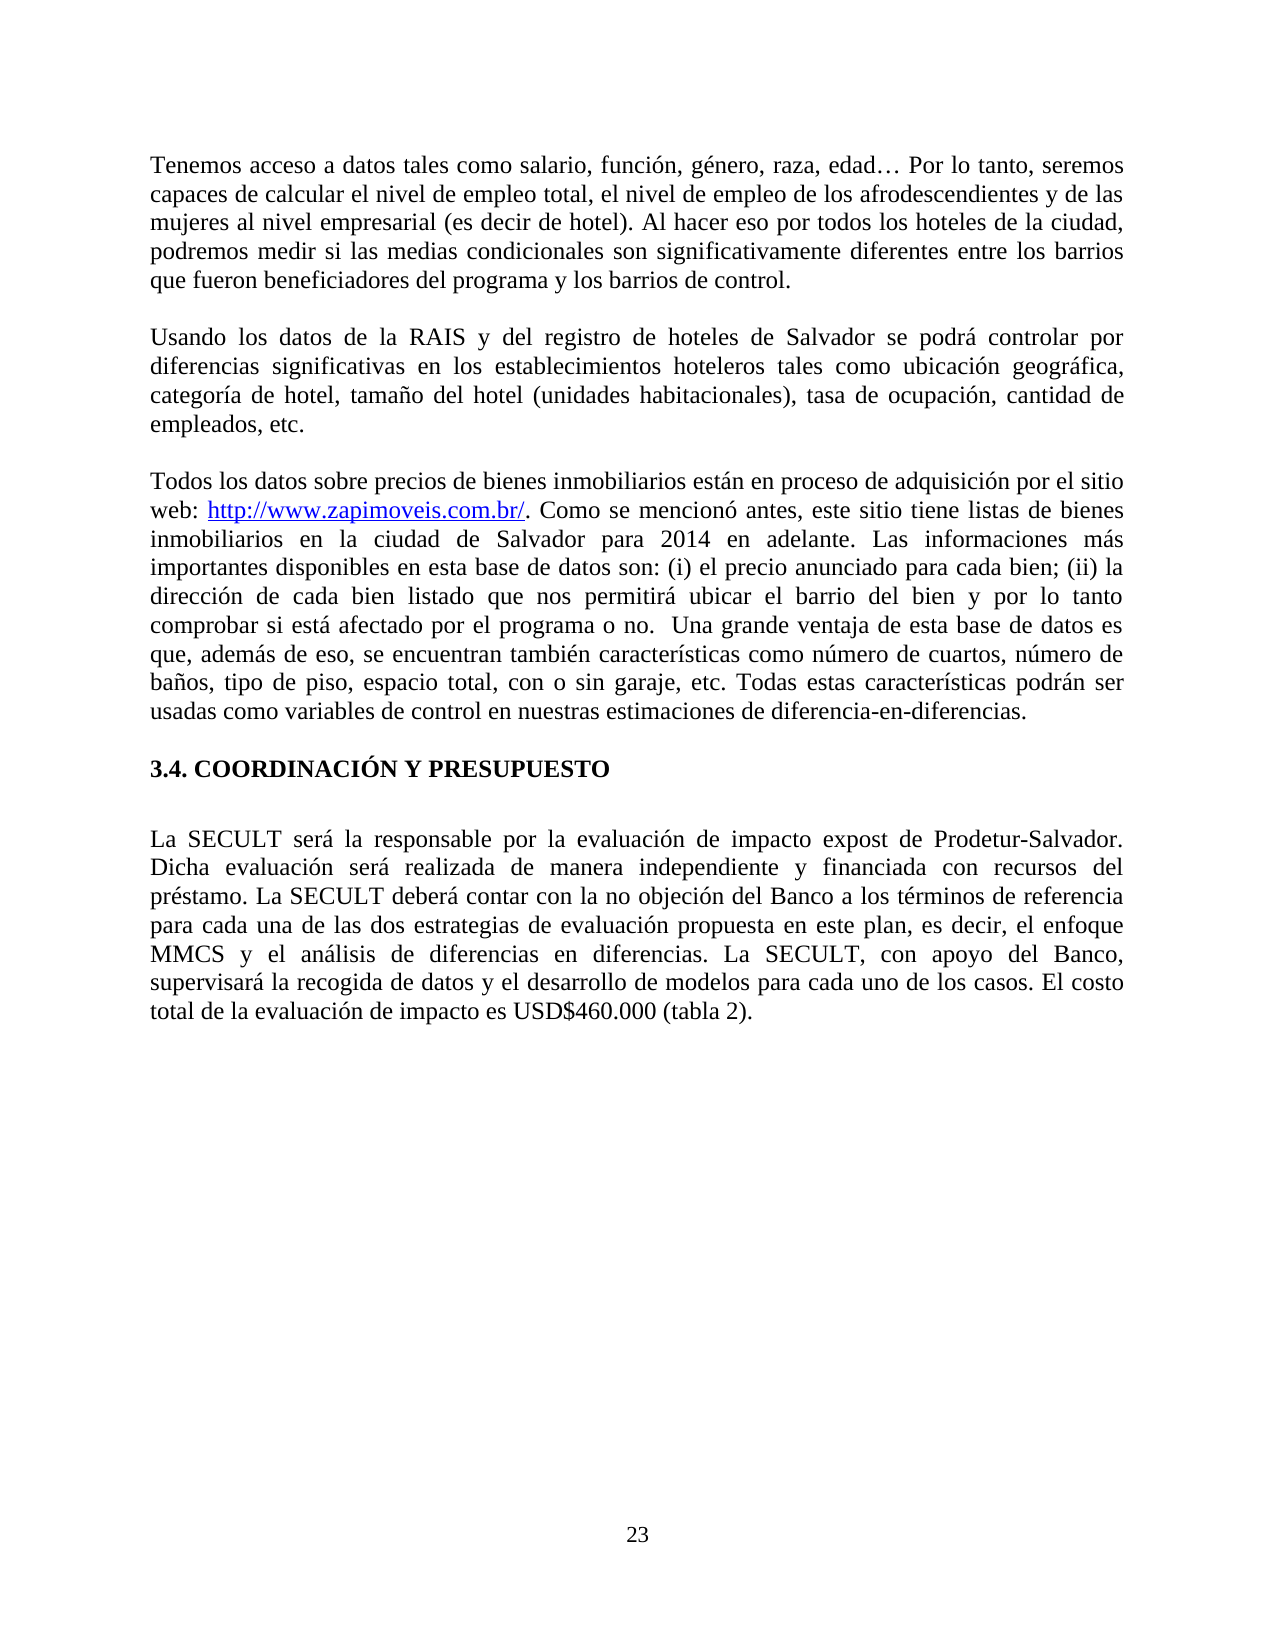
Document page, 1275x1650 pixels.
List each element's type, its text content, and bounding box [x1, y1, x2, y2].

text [150, 150, 1125, 294]
text Usando los datos de la RAIS y del registro de hoteles de Salvador se podrá controlar por diferencias significativas en los establecimientos hoteleros tales como ubicación geográfica, categoría de hotel, tamaño del hotel (unidades habitacionales), tasa de ocupación, cantidad de empleados, etc. [150, 322, 1125, 437]
list La SECULT será la responsable por la evaluación de impacto expost de Prodetur-Salvador. Dicha evaluación será realizada de manera independiente y financiada con recursos del préstamo. La SECULT deberá contar con la no objeción del Banco a los términos de referencia para cada una de las dos estrategias de evaluación propuesta en este plan, es decir, el enfoque MMCS y el análisis de diferencias en diferencias. La SECULT, con apoyo del Banco, supervisará la recogida de datos y el desarrollo de modelos para cada uno de los casos. El costo total de la evaluación de impacto es USD$460.000 (tabla 2). [150, 824, 1125, 1025]
text Todos los datos sobre precios de bienes inmobiliarios están en proceso de adquisición por el sitio web: http://www.zapimoveis.com.br/. Como se mencionó antes, este sitio tiene listas de bienes inmobiliarios en la ciudad de Salvador para 2014 en adelante. Las informaciones más importantes disponibles en esta base de datos son: (i) el precio anunciado para cada bien; (ii) la dirección de cada bien listado que nos permitirá ubicar el barrio del bien y por lo tanto comprobar si está afectado por el programa o no. Una grande ventaja de esta base de datos es que, además de eso, se encuentran también características como número de cuartos, número de baños, tipo de piso, espacio total, con o sin garaje, etc. Todas estas características podrán ser usadas como variables de control en nuestras estimaciones de diferencia-en-diferencias. [150, 466, 1125, 725]
list 3.4. COORDINACIÓN Y PRESUPUESTO [150, 754, 1125, 782]
